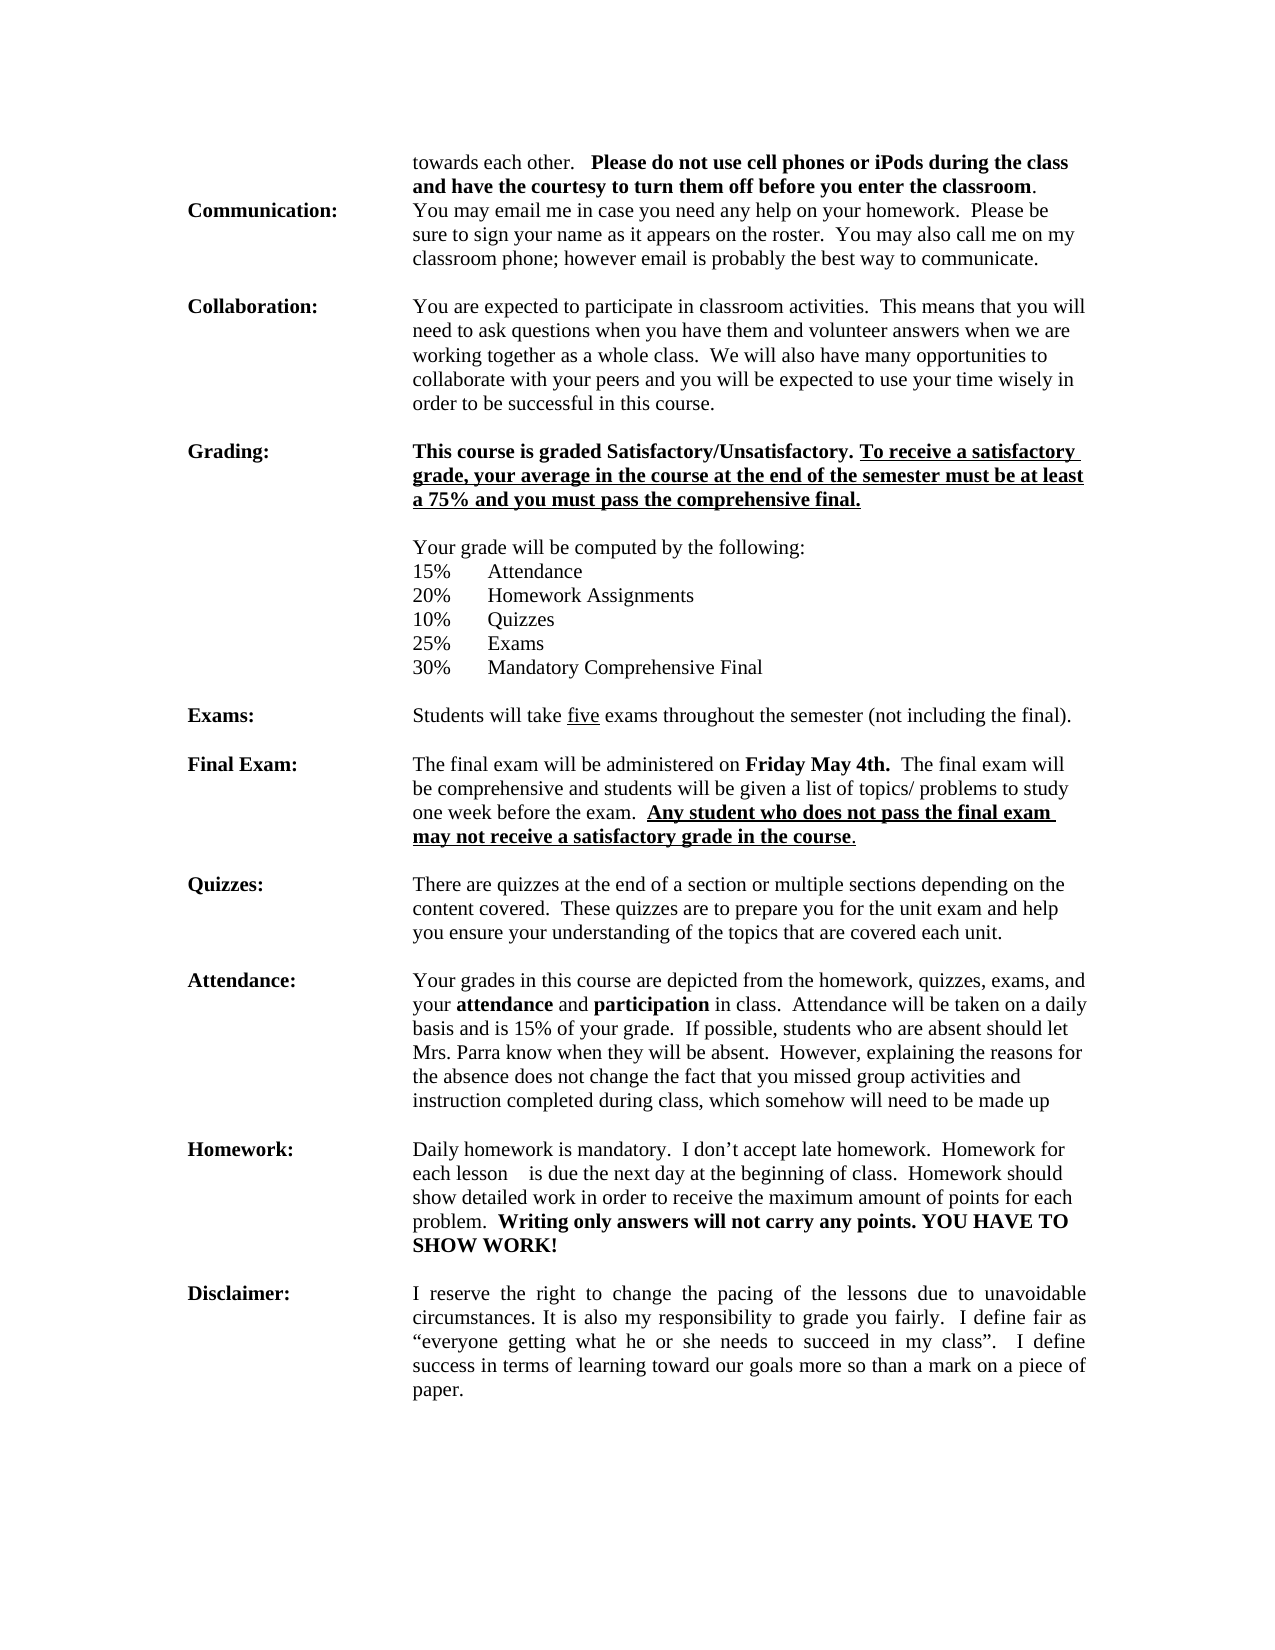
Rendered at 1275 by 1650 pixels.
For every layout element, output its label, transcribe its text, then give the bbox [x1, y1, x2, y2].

text 30% Mandatory Comprehensive Final [187, 655, 1087, 679]
text Quizzes: There are quizzes at the end of a section or multiple sections depending on the content covered. These quizzes are to prepare you for the unit exam and help you ensure your understanding of the topics that are covered each unit. [187, 872, 1087, 944]
text Collaboration: You are expected to participate in classroom activities. This means that you will need to ask questions when you have them and volunteer answers when we are working together as a whole class. We will also have many opportunities to collaborate with your peers and you will be expected to use your time wisely in order to be successful in this course. [187, 294, 1087, 415]
text Disclaimer: I reserve the right to change the pacing of the lessons due to unavoidable circumstances. It is also my responsibility to grade you fairly. I define fair as “everyone getting what he or she needs to succeed in my class”. I define success in terms of learning toward our goals more so than a mark on a piece of paper. [187, 1281, 1087, 1401]
text Communication: You may email me in case you need any help on your homework. Please be sure to sign your name as it appears on the roster. You may also call me on my classroom phone; however email is probably the best way to communicate. [187, 198, 1087, 270]
text Exams: Students will take five exams throughout the semester (not including the final). [187, 703, 1087, 727]
text Final Exam: The final exam will be administered on Friday May 4th. The final exam will be comprehensive and students will be given a list of topics/ problems to study one week before the exam. Any student who does not pass the final exam may not receive a satisfactory grade in the course. [187, 752, 1087, 848]
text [187, 150, 1087, 198]
text 10% Quizzes [187, 607, 1087, 631]
text Homework: Daily homework is mandatory. I don’t accept late homework. Homework for each lesson is due the next day at the beginning of class. Homework should show detailed work in order to receive the maximum amount of points for each problem. Writing only answers will not carry any points. YOU HAVE TO SHOW WORK! [187, 1137, 1087, 1257]
text 25% Exams [187, 631, 1087, 655]
text Grading: This course is graded Satisfactory/Unsatisfactory. To receive a satisfactory grade, your average in the course at the end of the semester must be at least a 75% and you must pass the comprehensive final. [187, 439, 1087, 511]
text 20% Homework Assignments [187, 583, 1087, 607]
text Attendance: Your grades in this course are depicted from the homework, quizzes, exams, and your attendance and participation in class. Attendance will be taken on a daily basis and is 15% of your grade. If possible, students who are absent should let Mrs. Parra know when they will be absent. However, explaining the reasons for the absence does not change the fact that you missed group activities and instruction completed during class, which somehow will need to be made up [187, 968, 1087, 1112]
text Your grade will be computed by the following: [187, 535, 1087, 559]
text 15% Attendance [187, 559, 1087, 583]
